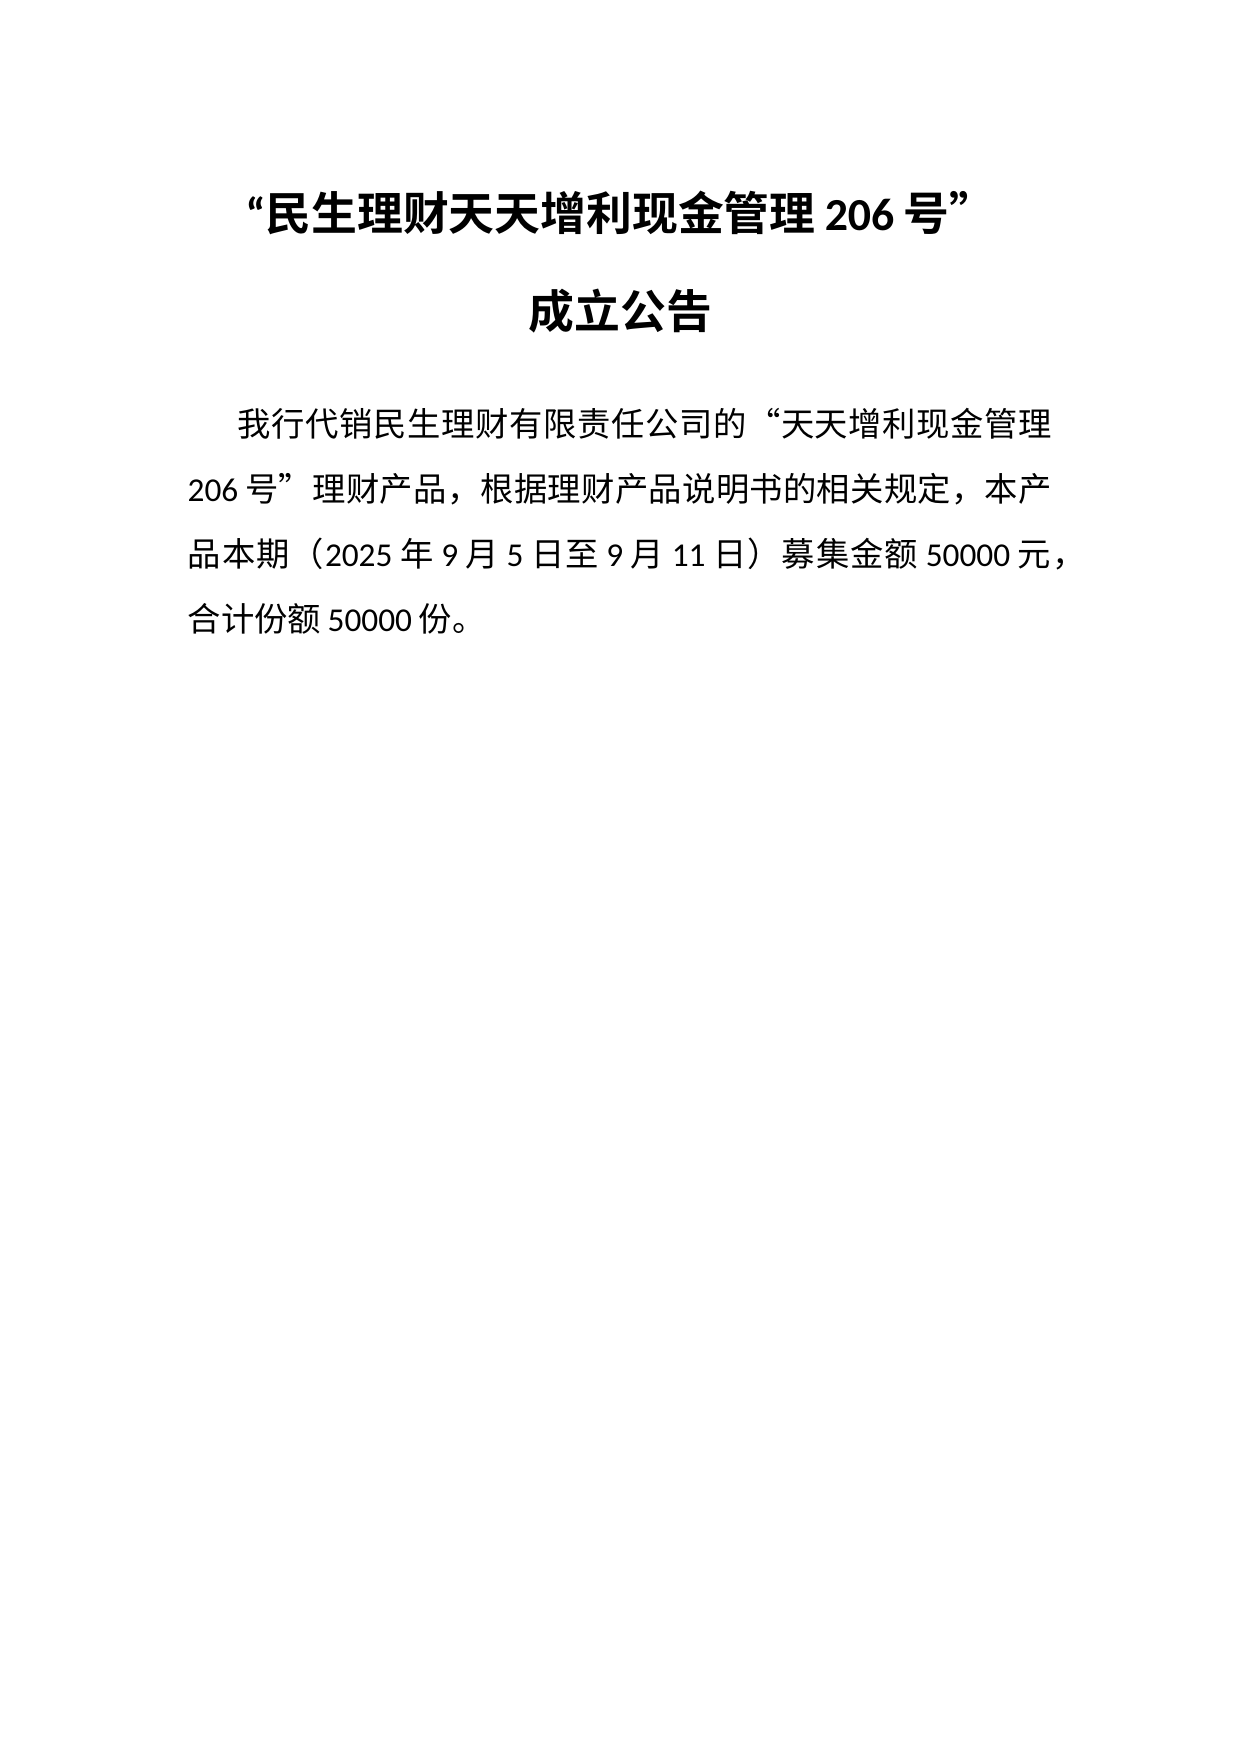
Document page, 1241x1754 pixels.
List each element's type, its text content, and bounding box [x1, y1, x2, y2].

text 成立公告 [187, 259, 1053, 357]
text “民生理财天天增利现金管理206号” [187, 162, 1053, 259]
text 我行代销民生理财有限责任公司的“天天增利现金管理206号”理财产品，根据理财产品说明书的相关规定，本产品本期（2025年9月5日至9月11日）募集金额50000元，合计份额50000份。 [187, 389, 1053, 649]
